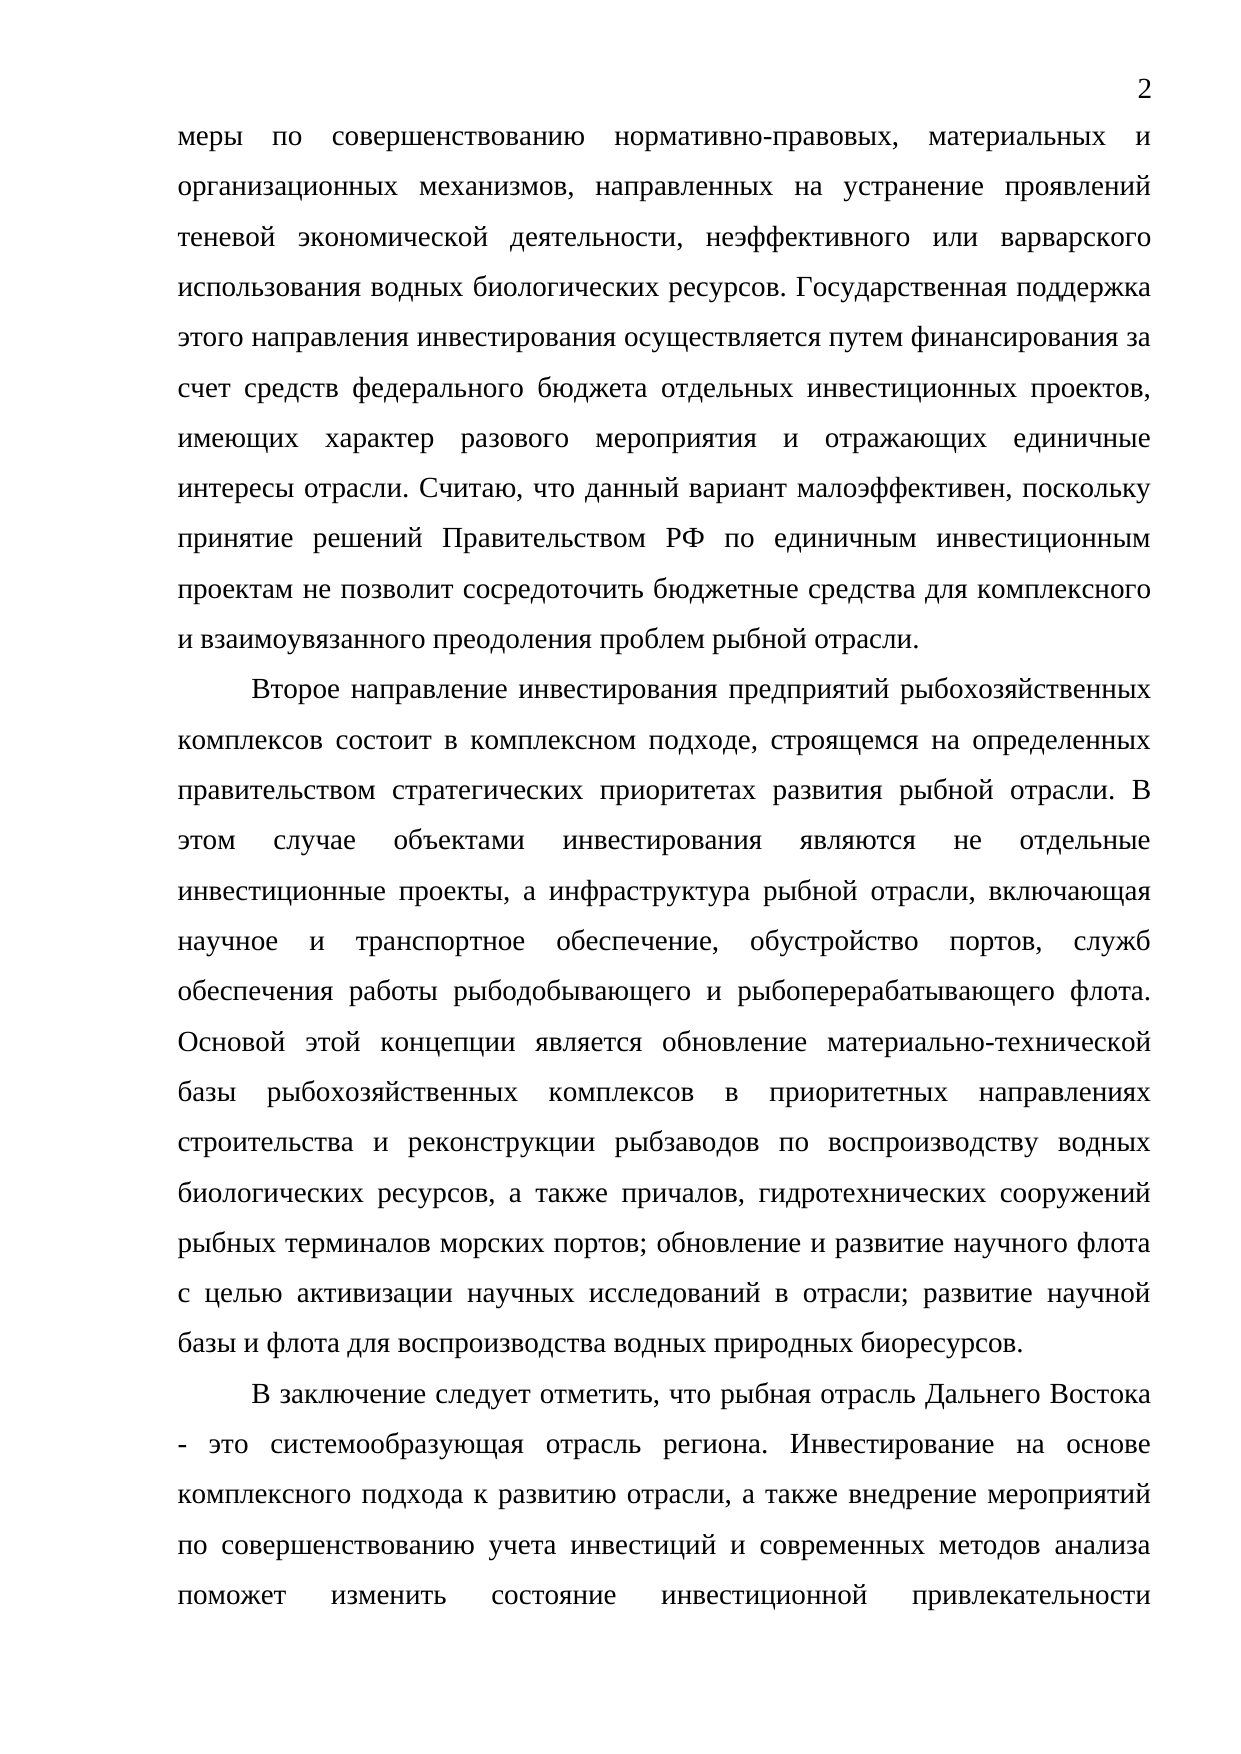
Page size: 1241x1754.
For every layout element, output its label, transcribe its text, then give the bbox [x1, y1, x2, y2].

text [177, 1376, 1152, 1611]
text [177, 118, 1152, 655]
text Второе направление инвестирования предприятий рыбохозяйственных комплексов состоит в комплексном подходе, строящемся на определенных правительством стратегических приоритетах развития рыбной отрасли. В этом случае объектами инвестирования являются не отдельные инвестиционные проекты, а инфраструктура рыбной отрасли, включающая научное и транспортное обеспечение, обустройство портов, служб обеспечения работы рыбодобывающего и рыбоперерабатывающего флота. Основой этой концепции является обновление материально-технической базы рыбохозяйственных комплексов в приоритетных направлениях строительства и реконструкции рыбзаводов по воспроизводству водных биологических ресурсов, а также причалов, гидротехнических сооружений рыбных терминалов морских портов; обновление и развитие научного флота с целью активизации научных исследований в отрасли; развитие научной базы и флота для воспроизводства водных природных биоресурсов. [177, 672, 1152, 1359]
